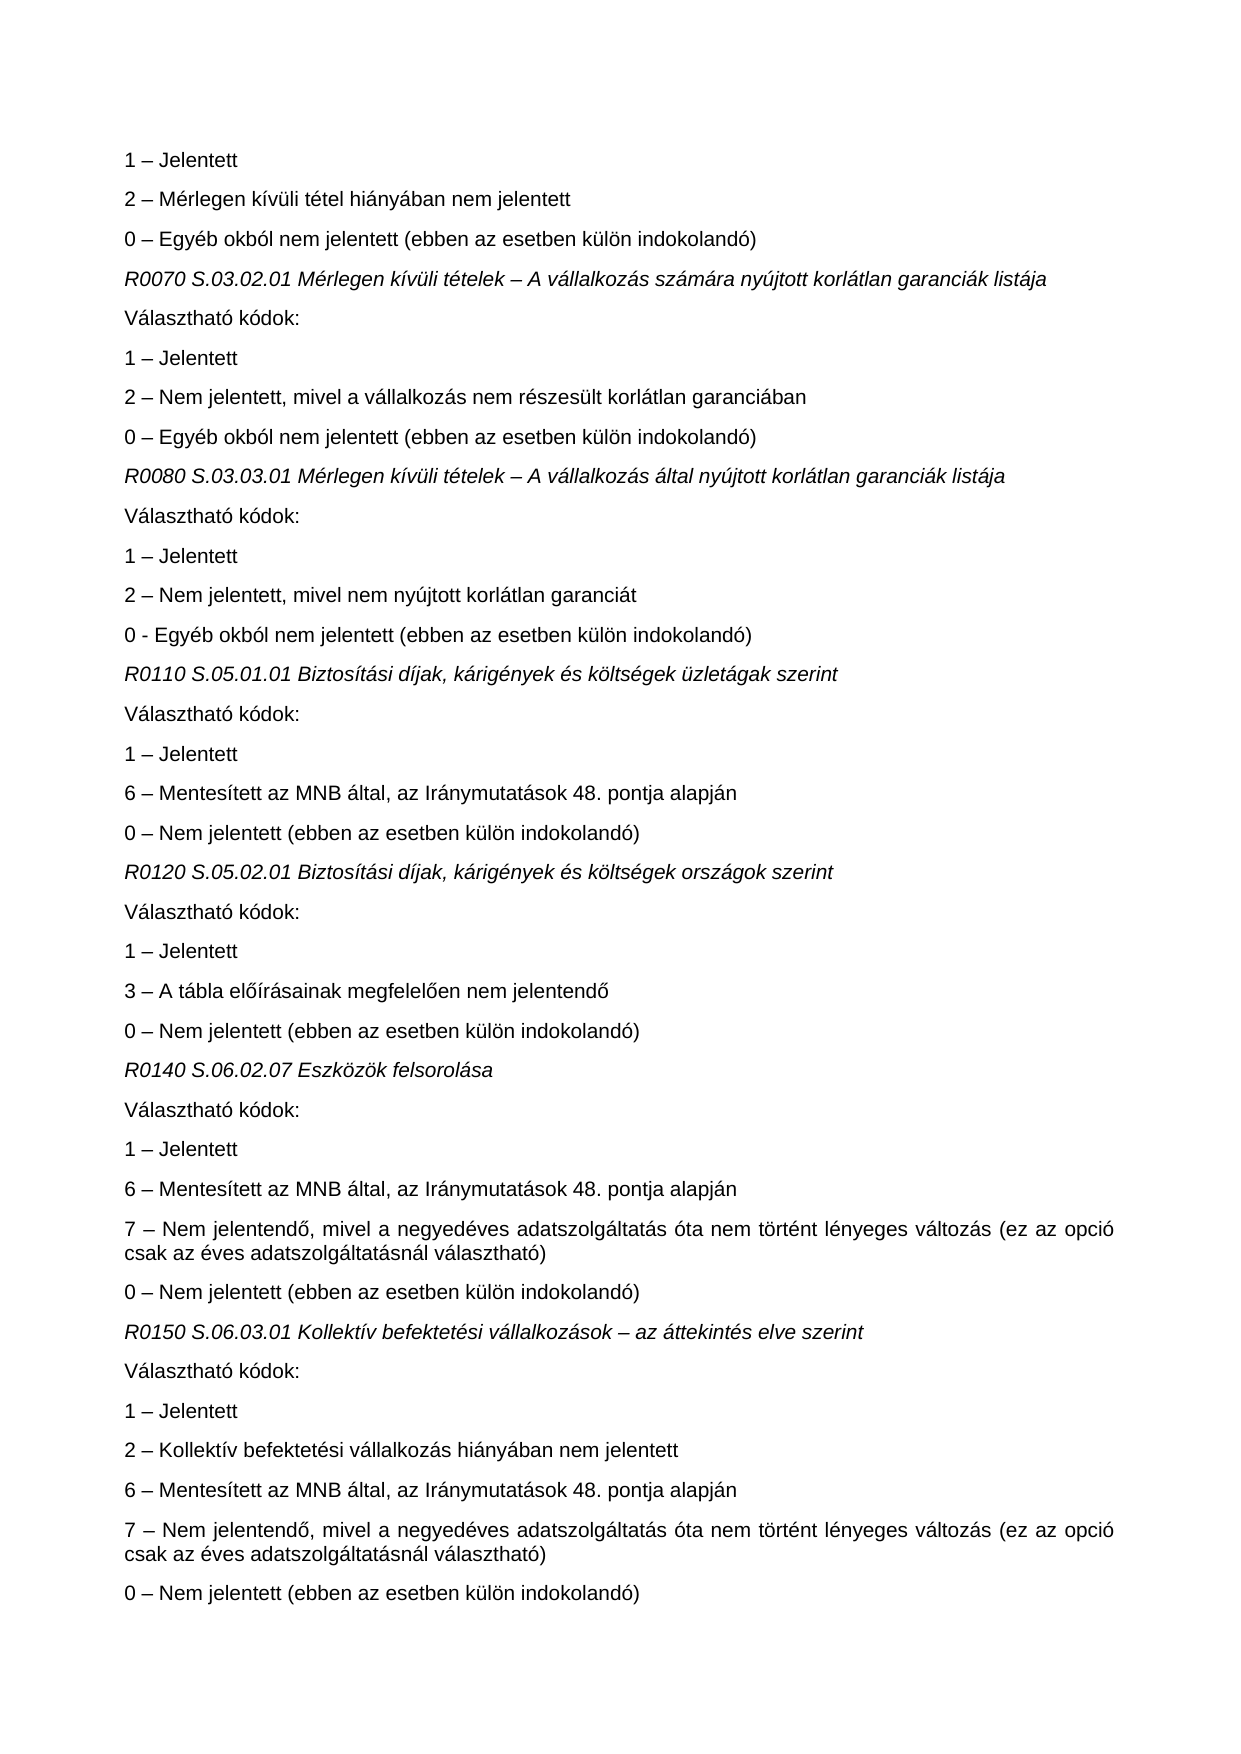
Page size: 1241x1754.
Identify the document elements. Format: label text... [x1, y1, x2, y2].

text Választható kódok: [124, 504, 1116, 528]
text 7 – Nem jelentendő, mivel a negyedéves adatszolgáltatás óta nem történt lényeges változás (ez az opció csak az éves adatszolgáltatásnál választható) [124, 1517, 1116, 1565]
text R0120 S.05.02.01 Biztosítási díjak, kárigények és költségek országok szerint [124, 860, 1116, 884]
text 1 – Jelentett [124, 1137, 1116, 1161]
text Választható kódok: [124, 702, 1116, 726]
text R0140 S.06.02.07 Eszközök felsorolása [124, 1058, 1116, 1082]
text Választható kódok: [124, 1098, 1116, 1122]
text R0110 S.05.01.01 Biztosítási díjak, kárigények és költségek üzletágak szerint [124, 662, 1116, 686]
text 0 – Egyéb okból nem jelentett (ebben az esetben külön indokolandó) [124, 425, 1116, 449]
text 2 – Mérlegen kívüli tétel hiányában nem jelentett [124, 187, 1116, 211]
text R0150 S.06.03.01 Kollektív befektetési vállalkozások – az áttekintés elve szerint [124, 1319, 1116, 1343]
text R0070 S.03.02.01 Mérlegen kívüli tételek – A vállalkozás számára nyújtott korlátlan garanciák listája [124, 266, 1116, 290]
text 0 – Nem jelentett (ebben az esetben külön indokolandó) [124, 1581, 1116, 1605]
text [124, 227, 1116, 251]
text 1 – Jelentett [124, 741, 1116, 765]
text 1 – Jelentett [124, 346, 1116, 369]
text 0 – Nem jelentett (ebben az esetben külön indokolandó) [124, 1280, 1116, 1304]
text 2 – Nem jelentett, mivel nem nyújtott korlátlan garanciát [124, 583, 1116, 607]
text 2 – Nem jelentett, mivel a vállalkozás nem részesült korlátlan garanciában [124, 385, 1116, 409]
text R0080 S.03.03.01 Mérlegen kívüli tételek – A vállalkozás által nyújtott korlátlan garanciák listája [124, 464, 1116, 488]
text Választható kódok: [124, 306, 1116, 330]
text 6 – Mentesített az MNB által, az Iránymutatások 48. pontja alapján [124, 1177, 1116, 1201]
text Választható kódok: [124, 900, 1116, 924]
text 0 – Nem jelentett (ebben az esetben külön indokolandó) [124, 1018, 1116, 1042]
text 0 - Egyéb okból nem jelentett (ebben az esetben külön indokolandó) [124, 623, 1116, 647]
text 7 – Nem jelentendő, mivel a negyedéves adatszolgáltatás óta nem történt lényeges változás (ez az opció csak az éves adatszolgáltatásnál választható) [124, 1216, 1116, 1264]
text 0 – Nem jelentett (ebben az esetben külön indokolandó) [124, 821, 1116, 844]
text 3 – A tábla előírásainak megfelelően nem jelentendő [124, 979, 1116, 1003]
text Választható kódok: [124, 1359, 1116, 1383]
text 6 – Mentesített az MNB által, az Iránymutatások 48. pontja alapján [124, 1478, 1116, 1502]
text 2 – Kollektív befektetési vállalkozás hiányában nem jelentett [124, 1438, 1116, 1462]
text 1 – Jelentett [124, 148, 1116, 172]
text 1 – Jelentett [124, 1399, 1116, 1423]
text 6 – Mentesített az MNB által, az Iránymutatások 48. pontja alapján [124, 781, 1116, 805]
text 1 – Jelentett [124, 543, 1116, 567]
text 1 – Jelentett [124, 939, 1116, 963]
